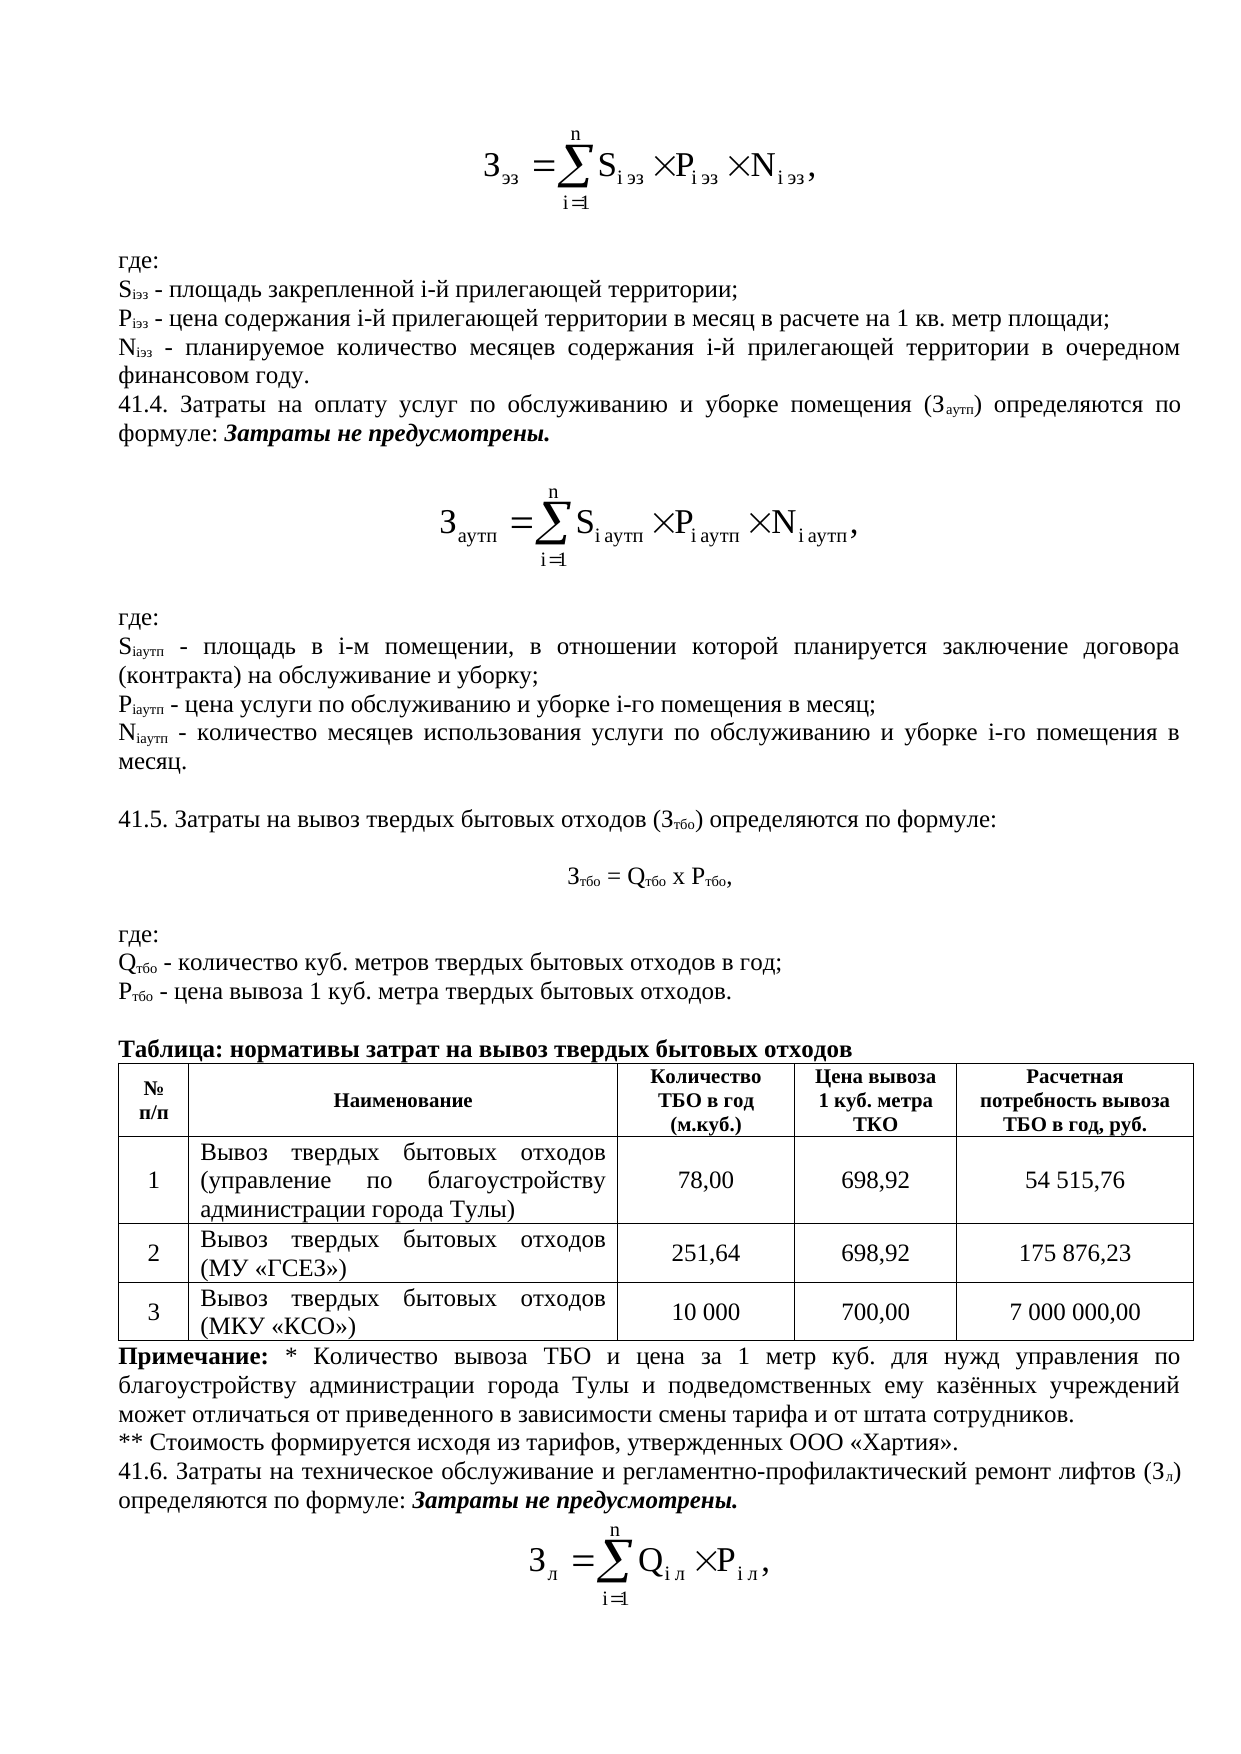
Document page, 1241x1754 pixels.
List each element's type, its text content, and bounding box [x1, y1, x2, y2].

text Таблица: нормативы затрат на вывоз твердых бытовых отходов [118, 1034, 1181, 1062]
table_cell 175 876,23 [957, 1224, 1193, 1282]
table_header Наименование [189, 1064, 617, 1136]
table_header Количество ТБО в год (м.куб.) [618, 1064, 794, 1136]
table_cell 78,00 [618, 1137, 794, 1223]
table_cell 54 515,76 [957, 1137, 1193, 1223]
table_cell 3 [119, 1283, 188, 1340]
table_header Расчетная потребность вывоза ТБО в год, руб. [957, 1064, 1193, 1136]
text Niаутп - количество месяцев использования услуги по обслуживанию и уборке i-го помещения в месяц. [118, 717, 1181, 775]
table_cell 7 000 000,00 [957, 1283, 1193, 1340]
text где: [118, 245, 1181, 274]
table_cell Вывоз твердых бытовых отходов (МУ «ГСЕЗ») [189, 1224, 617, 1282]
table_cell Вывоз твердых бытовых отходов (управление по благоустройству администрации города Тулы) [189, 1137, 617, 1223]
text 41.5. Затраты на вывоз твердых бытовых отходов (Зтбо) определяются по формуле: [118, 804, 1181, 832]
text Siаутп - площадь в i-м помещении, в отношении которой планируется заключение договора (контракта) на обслуживание и уборку; [118, 631, 1181, 689]
table_cell 698,92 [795, 1137, 956, 1223]
text Siэз - площадь закрепленной i-й прилегающей территории; [118, 274, 1181, 303]
table_header № п/п [119, 1064, 188, 1136]
text Pтбо - цена вывоза 1 куб. метра твердых бытовых отходов. [118, 976, 1181, 1005]
table_cell 698,92 [795, 1224, 956, 1282]
text Piэз - цена содержания i-й прилегающей территории в месяц в расчете на 1 кв. метр площади; [118, 303, 1181, 332]
table_header Цена вывоза 1 куб. метра ТКО [795, 1064, 956, 1136]
text Примечание: * Количество вывоза ТБО и цена за 1 метр куб. для нужд управления по благоустройству администрации города Тулы и подведомственных ему казённых учреждений может отличаться от приведенного в зависимости смены тарифа и от штата сотрудников. [118, 1341, 1181, 1427]
table_cell 251,64 [618, 1224, 794, 1282]
table_cell Вывоз твердых бытовых отходов (МКУ «КСО») [189, 1283, 617, 1340]
text Зтбо = Qтбо x Pтбо, [118, 861, 1181, 890]
table_cell 2 [119, 1224, 188, 1282]
text ** Стоимость формируется исходя из тарифов, утвержденных ООО «Хартия». [118, 1427, 1181, 1456]
table_cell 700,00 [795, 1283, 956, 1340]
table_cell 10 000 [618, 1283, 794, 1340]
table_cell 1 [119, 1137, 188, 1223]
text 41.4. Затраты на оплату услуг по обслуживанию и уборке помещения (Заутп) определяются по формуле: Затраты не предусмотрены. [118, 389, 1181, 447]
text 41.6. Затраты на техническое обслуживание и регламентно-профилактический ремонт лифтов (Зл) определяются по формуле: Затраты не предусмотрены. [118, 1456, 1181, 1514]
text Qтбо - количество куб. метров твердых бытовых отходов в год; [118, 947, 1181, 976]
text Piаутп - цена услуги по обслуживанию и уборке i-го помещения в месяц; [118, 689, 1181, 717]
text где: [118, 602, 1181, 631]
text Niэз - планируемое количество месяцев содержания i-й прилегающей территории в очередном финансовом году. [118, 332, 1181, 389]
text где: [118, 919, 1181, 947]
